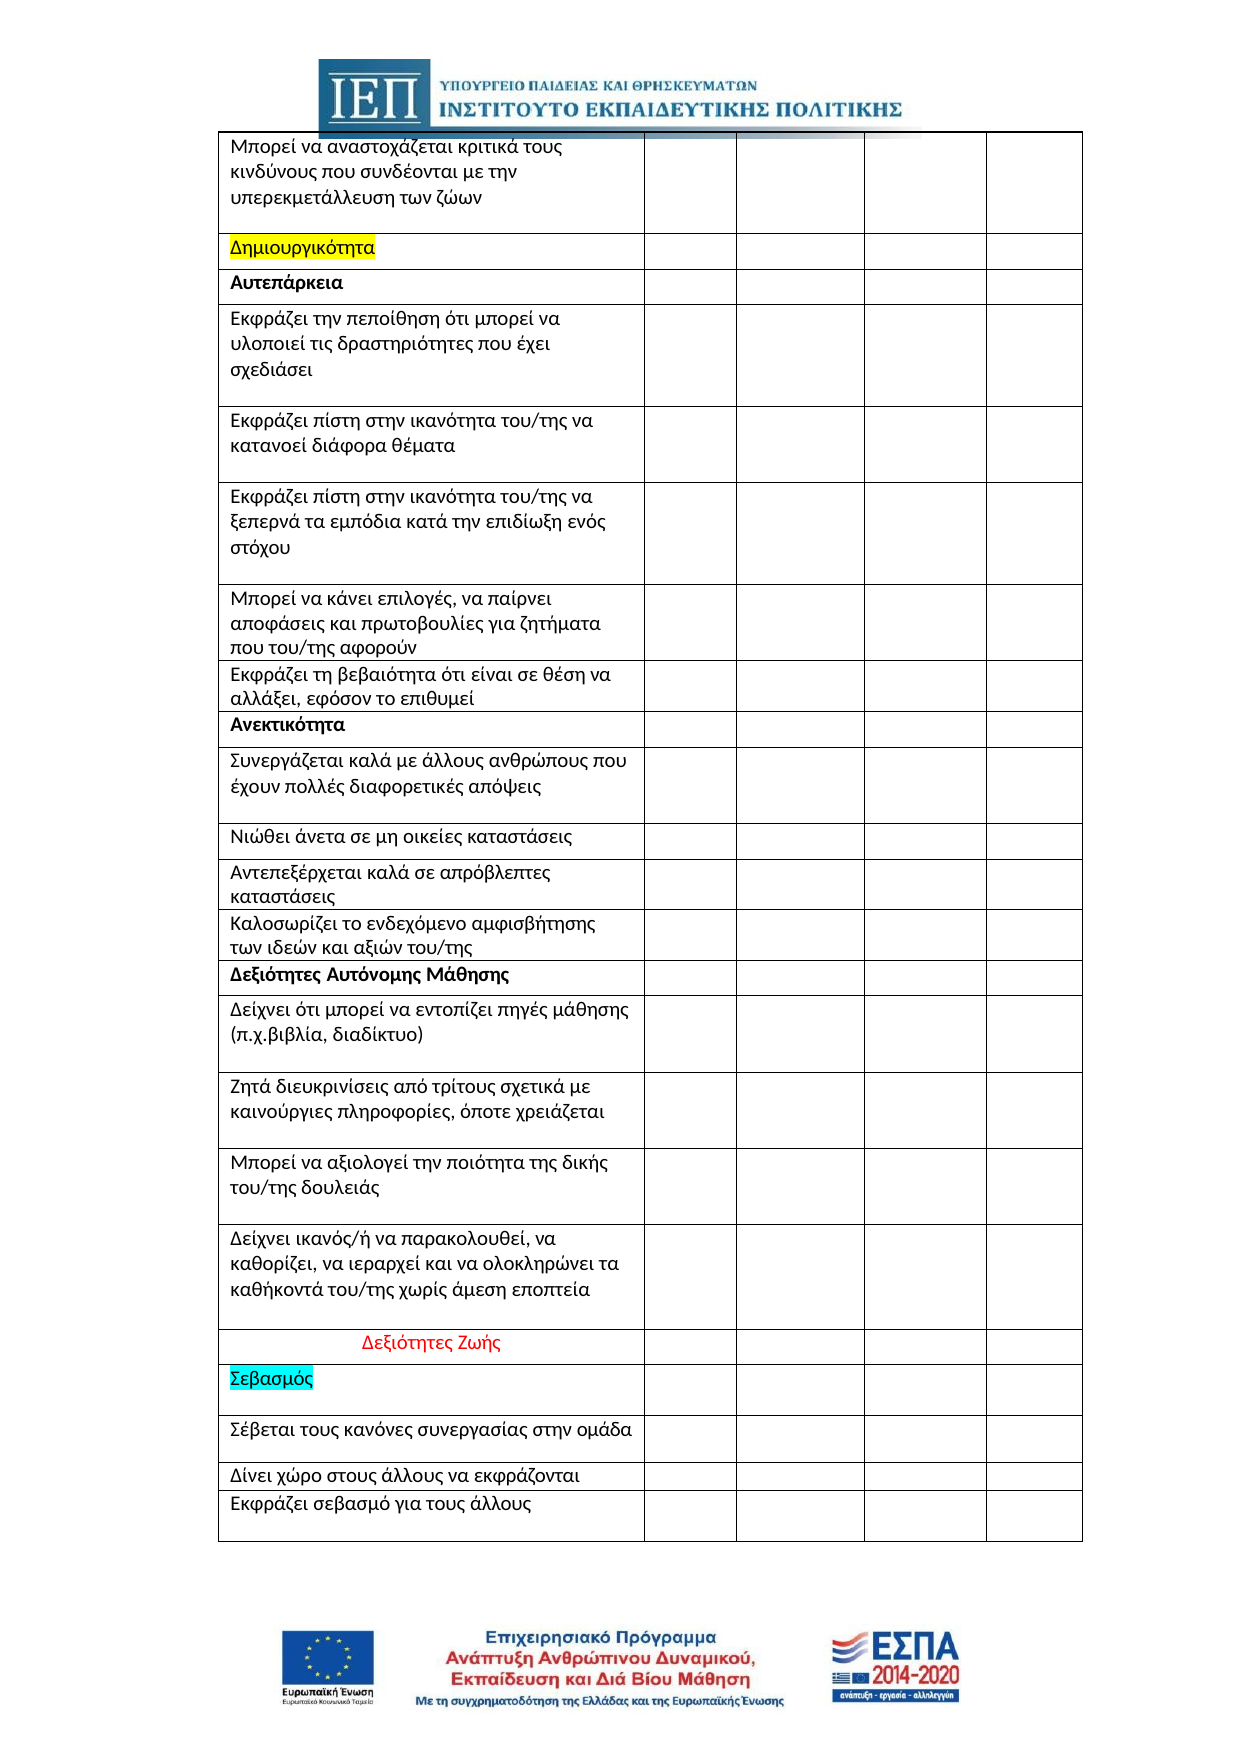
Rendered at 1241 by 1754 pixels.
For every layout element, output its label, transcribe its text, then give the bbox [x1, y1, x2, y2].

table_cell [865, 1491, 986, 1541]
table_cell [645, 748, 736, 823]
table_cell [865, 996, 986, 1072]
table_cell Εκφράζει τη βεβαιότητα ότι είναι σε θέση να αλλάξει, εφόσον το επιθυμεί [219, 661, 644, 711]
table_cell [645, 1330, 736, 1364]
table_cell Μπορεί να αξιολογεί την ποιότητα της δικής του/της δουλειάς [219, 1149, 644, 1224]
table_cell [645, 712, 736, 747]
table_cell [737, 1491, 864, 1541]
table_cell [987, 1225, 1082, 1328]
table_cell Εκφράζει σεβασμό για τους άλλους [219, 1491, 644, 1541]
table_cell [645, 961, 736, 995]
table_cell Σέβεται τους κανόνες συνεργασίας στην ομάδα [219, 1416, 644, 1462]
table_cell [865, 1073, 986, 1148]
table_cell [865, 824, 986, 858]
table_cell [645, 407, 736, 482]
table_cell [987, 824, 1082, 858]
table_cell [987, 996, 1082, 1072]
table_cell [987, 1463, 1082, 1490]
table_cell [645, 860, 736, 909]
table_cell [645, 1491, 736, 1541]
table_cell [865, 270, 986, 304]
table_cell [865, 910, 986, 960]
table_cell [645, 1365, 736, 1415]
table_cell [865, 483, 986, 584]
table_cell Μπορεί να αναστοχάζεται κριτικά τους κινδύνους που συνδέονται με την υπερεκμετάλλευση των ζώων [219, 133, 644, 233]
table_cell [865, 1416, 986, 1462]
table_cell [645, 234, 736, 269]
table_cell [865, 1149, 986, 1224]
table_cell [865, 1225, 986, 1328]
table_cell [987, 483, 1082, 584]
table_cell [645, 1463, 736, 1490]
table_cell Δεξιότητες Ζωής [219, 1330, 644, 1364]
table_cell [645, 1073, 736, 1148]
table_cell [645, 1416, 736, 1462]
table_cell [737, 407, 864, 482]
table_cell Αυτεπάρκεια [219, 270, 644, 304]
table_cell [987, 585, 1082, 660]
table_cell [987, 1330, 1082, 1364]
table_cell Αντεπεξέρχεται καλά σε απρόβλεπτες καταστάσεις [219, 860, 644, 909]
table_cell [865, 133, 986, 233]
table_cell [865, 234, 986, 269]
table_cell Δεξιότητες Αυτόνομης Μάθησης [219, 961, 644, 995]
table_cell [865, 661, 986, 711]
table_cell [737, 1365, 864, 1415]
table_cell [987, 1491, 1082, 1541]
table_cell [987, 712, 1082, 747]
table_cell [737, 234, 864, 269]
table_cell [737, 712, 864, 747]
table_cell [645, 270, 736, 304]
table_cell Νιώθει άνετα σε μη οικείες καταστάσεις [219, 824, 644, 858]
table_cell [737, 1330, 864, 1364]
table_cell [865, 407, 986, 482]
table_cell [645, 910, 736, 960]
table_cell [987, 748, 1082, 823]
table_cell [987, 1073, 1082, 1148]
table_cell [987, 1149, 1082, 1224]
table_cell [865, 748, 986, 823]
table_cell [645, 661, 736, 711]
table_cell Δείχνει ότι μπορεί να εντοπίζει πηγές μάθησης (π.χ.βιβλία, διαδίκτυο) [219, 996, 644, 1072]
table_cell [645, 1225, 736, 1328]
table_cell [737, 1463, 864, 1490]
table_cell [987, 961, 1082, 995]
table_cell [737, 824, 864, 858]
table_cell [865, 305, 986, 406]
table_cell [987, 270, 1082, 304]
table_cell [737, 996, 864, 1072]
table_cell [737, 1225, 864, 1328]
table_cell [737, 661, 864, 711]
table_cell Εκφράζει πίστη στην ικανότητα του/της να ξεπερνά τα εμπόδια κατά την επιδίωξη ενός στόχου [219, 483, 644, 584]
table_cell [645, 824, 736, 858]
table_cell Καλοσωρίζει το ενδεχόμενο αμφισβήτησης των ιδεών και αξιών του/της [219, 910, 644, 960]
table_cell [987, 234, 1082, 269]
table_cell [865, 860, 986, 909]
table_cell [865, 1365, 986, 1415]
table_cell [865, 712, 986, 747]
table_cell Δείχνει ικανός/ή να παρακολουθεί, να καθορίζει, να ιεραρχεί και να ολοκληρώνει τα καθήκοντά του/της χωρίς άμεση εποπτεία [219, 1225, 644, 1328]
table_cell [737, 133, 864, 233]
table_cell [737, 860, 864, 909]
table_cell [865, 961, 986, 995]
table_cell Εκφράζει πίστη στην ικανότητα του/της να κατανοεί διάφορα θέματα [219, 407, 644, 482]
table_cell [737, 305, 864, 406]
table_cell [645, 585, 736, 660]
table_cell [645, 1149, 736, 1224]
table_cell Δίνει χώρο στους άλλους να εκφράζονται [219, 1463, 644, 1490]
table_cell Εκφράζει την πεποίθηση ότι μπορεί να υλοποιεί τις δραστηριότητες που έχει σχεδιάσει [219, 305, 644, 406]
table_cell [737, 961, 864, 995]
table_cell [865, 1463, 986, 1490]
table_cell [737, 1149, 864, 1224]
table_cell [987, 1365, 1082, 1415]
table_cell [865, 585, 986, 660]
table_cell [987, 910, 1082, 960]
table_cell [737, 748, 864, 823]
table_cell [987, 133, 1082, 233]
table_cell Σεβασμός [219, 1365, 644, 1415]
table_cell [865, 1330, 986, 1364]
table_cell [645, 483, 736, 584]
table_cell [737, 270, 864, 304]
table_cell [987, 407, 1082, 482]
table_cell [987, 1416, 1082, 1462]
table_cell [645, 305, 736, 406]
table_cell [645, 996, 736, 1072]
table_cell [737, 910, 864, 960]
table_cell [737, 1416, 864, 1462]
table_cell Δημιουργικότητα [219, 234, 644, 269]
table_cell [737, 1073, 864, 1148]
table_cell Ζητά διευκρινίσεις από τρίτους σχετικά με καινούργιες πληροφορίες, όποτε χρειάζεται [219, 1073, 644, 1148]
table_cell [987, 860, 1082, 909]
table_cell [737, 483, 864, 584]
table_cell [987, 305, 1082, 406]
table_cell Ανεκτικότητα [219, 712, 644, 747]
table_cell [987, 661, 1082, 711]
table_cell Συνεργάζεται καλά με άλλους ανθρώπους που έχουν πολλές διαφορετικές απόψεις [219, 748, 644, 823]
table_cell Μπορεί να κάνει επιλογές, να παίρνει αποφάσεις και πρωτοβουλίες για ζητήματα που του/της αφορούν [219, 585, 644, 660]
table_cell [737, 585, 864, 660]
picture [272, 1624, 962, 1714]
table_cell [645, 133, 736, 233]
picture [318, 59, 922, 131]
